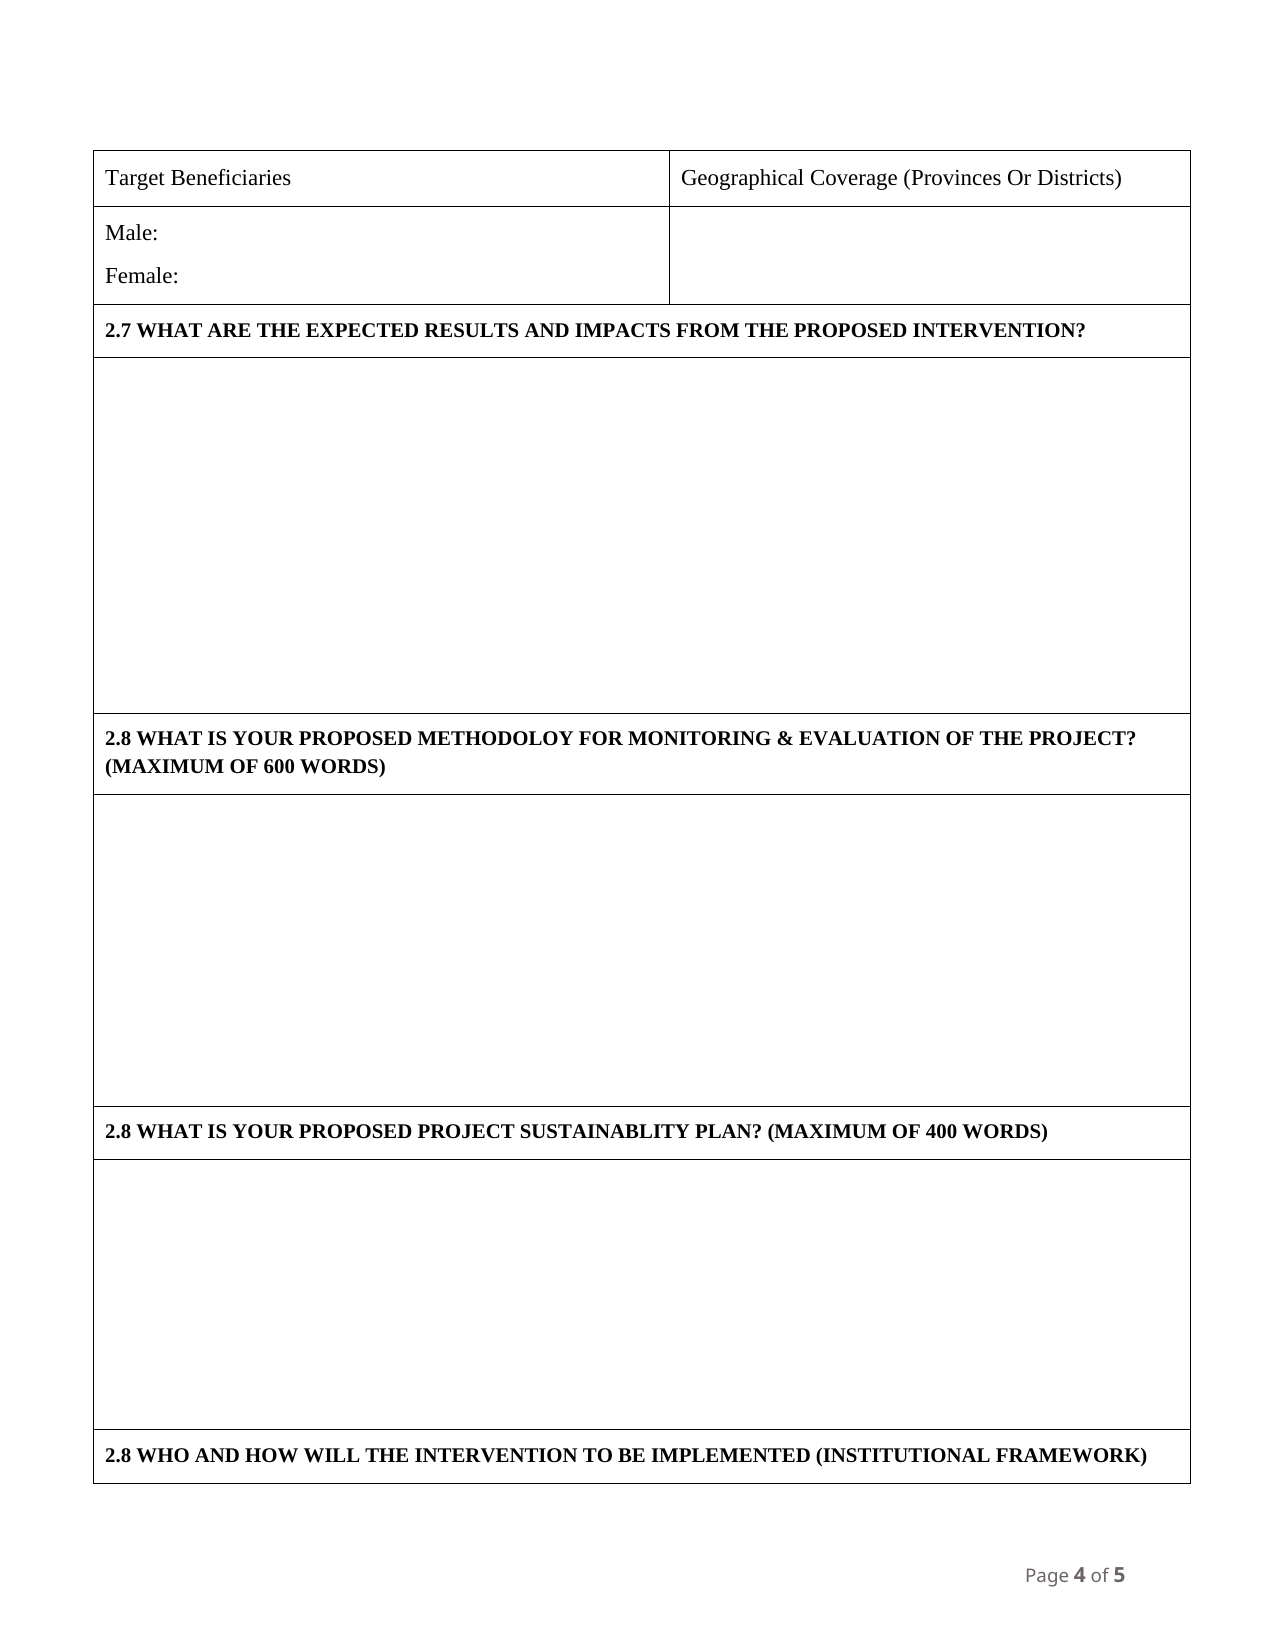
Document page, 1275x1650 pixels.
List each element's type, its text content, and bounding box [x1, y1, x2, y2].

table_cell 2.7 WHAT ARE THE EXPECTED RESULTS AND IMPACTS FROM THE PROPOSED INTERVENTION? [94, 305, 1190, 357]
table_cell Target Beneficiaries [94, 151, 669, 206]
table_cell 2.8 WHAT is your proposeD methodoloy for Monitoring & Evaluation of the project? (Maximum of 600 WORDS) [94, 714, 1190, 793]
table_cell 2.8 WHO AND HOW WILL THE INTERVENTION to BE IMPLEMENTED (INSTITUTIONAL FRAMEWORK) [94, 1430, 1190, 1482]
table_cell 2.8 WHAT is your proposed Project sustainablity plan? (Maximum of 400 WORDS) [94, 1107, 1190, 1159]
table_cell Male: Female: [94, 207, 669, 304]
table_cell [94, 358, 1190, 712]
table_cell [94, 795, 1190, 1106]
table_cell [94, 1160, 1190, 1429]
table_cell [670, 207, 1190, 304]
table_cell Geographical Coverage (Provinces Or Districts) [670, 151, 1190, 206]
